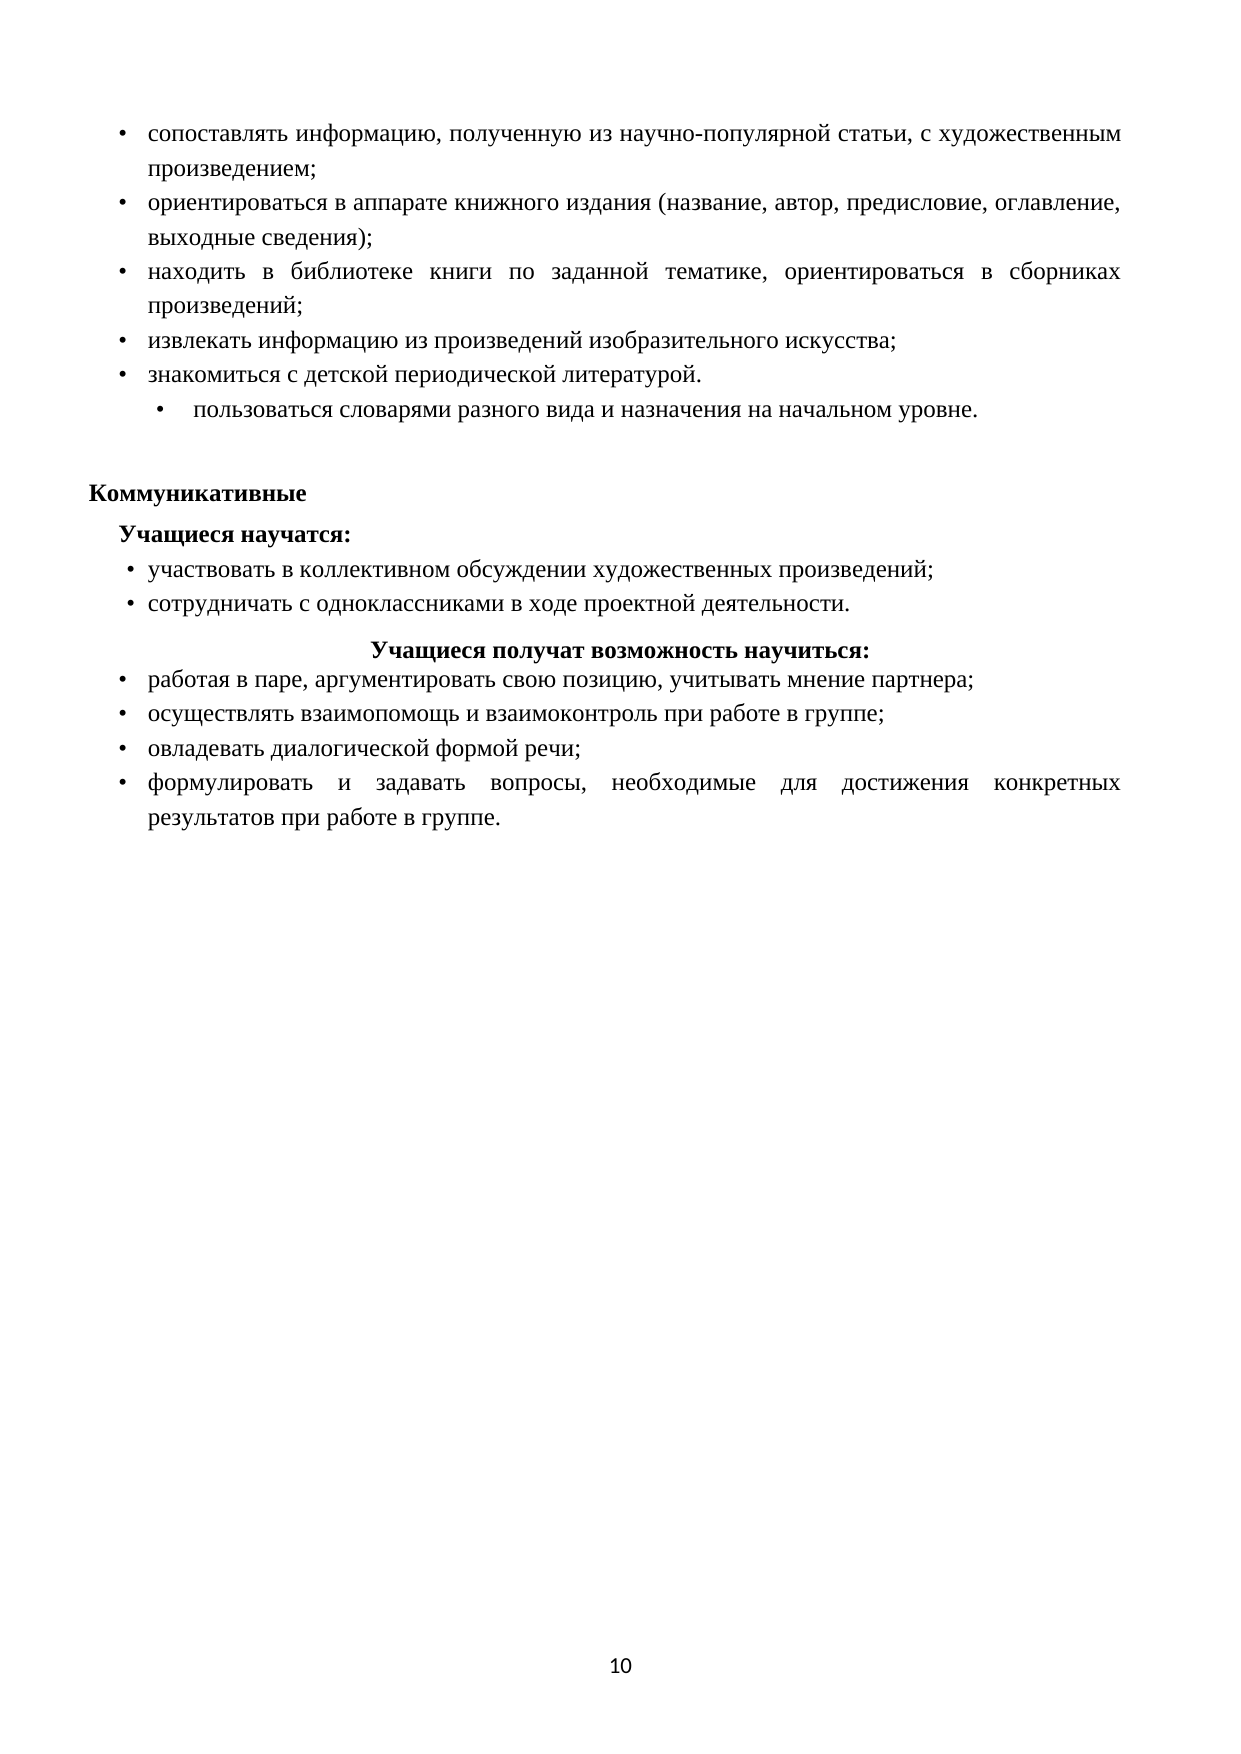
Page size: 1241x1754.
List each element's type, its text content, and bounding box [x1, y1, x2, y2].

list находить в библиотеке книги по заданной тематике, ориентироваться в сборниках произведений; [118, 256, 1122, 319]
list извлекать информацию из произведений изобразительного искусства; [118, 325, 1122, 354]
text Коммуникативные [88, 478, 1122, 507]
list пользоваться словарями разного вида и назначения на начальном уровне. [156, 394, 1122, 423]
text Учащиеся научатся: [118, 519, 1122, 548]
list сотрудничать с одноклассниками в ходе проектной деятельности. [126, 588, 1122, 617]
list ориентироваться в аппарате книжного издания (название, автор, предисловие, оглавление, выходные сведения); [118, 187, 1122, 250]
text Учащиеся получат возможность научиться: [88, 635, 1122, 664]
list формулировать и задавать вопросы, необходимые для достижения конкретных результатов при работе в группе. [118, 767, 1122, 831]
list работая в паре, аргументировать свою позицию, учитывать мнение партнера; [118, 664, 1122, 693]
list овладевать диалогической формой речи; [118, 733, 1122, 762]
list сопоставлять информацию, полученную из научно-популярной статьи, с художественным произведением; [118, 118, 1122, 181]
list знакомиться с детской периодической литературой. [118, 359, 1122, 388]
list участвовать в коллективном обсуждении художественных произведений; [126, 554, 1122, 582]
list осуществлять взаимопомощь и взаимоконтроль при работе в группе; [118, 698, 1122, 727]
